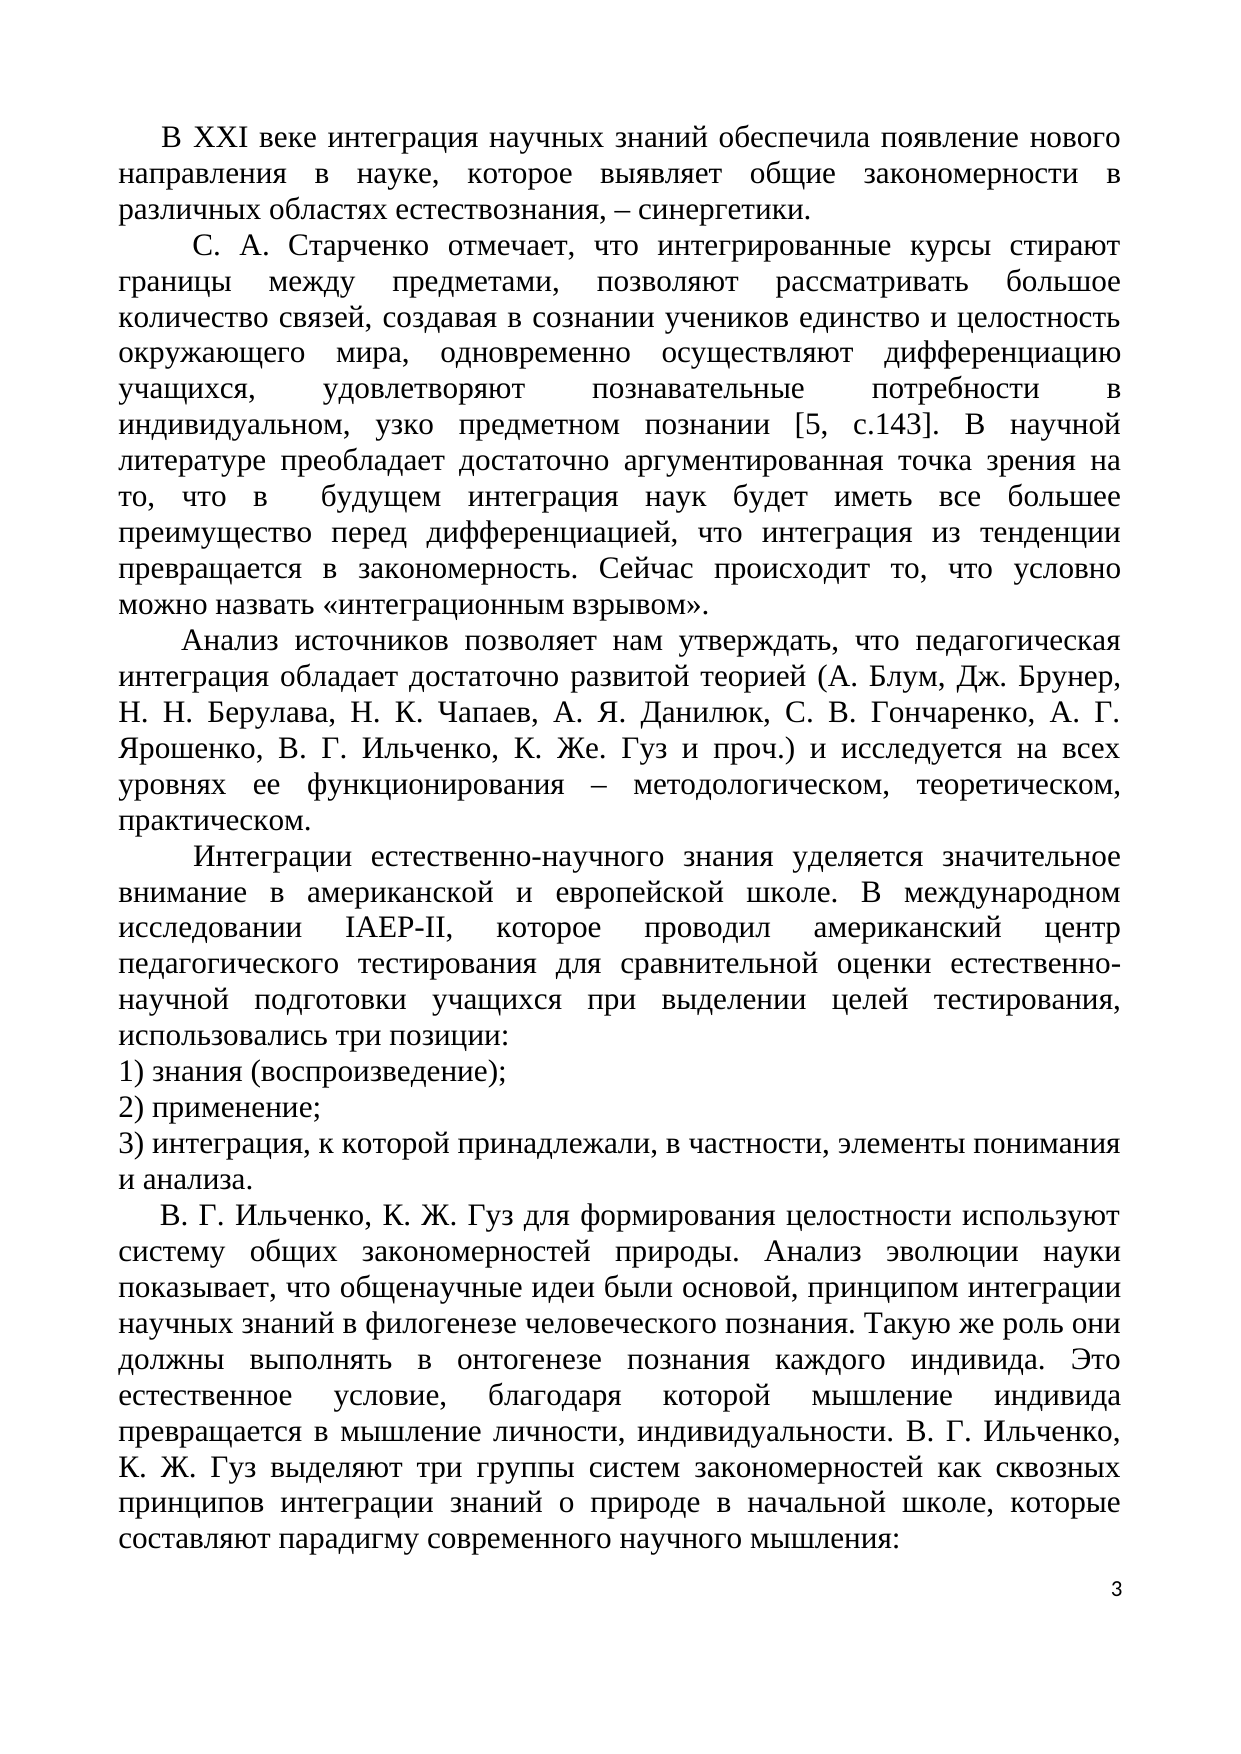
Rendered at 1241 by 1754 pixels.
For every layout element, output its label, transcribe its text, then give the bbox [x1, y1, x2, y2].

text Анализ источников позволяет нам утверждать, что педагогическая интеграция обладает достаточно развитой теорией (А. Блум, Дж. Брунер, Н. Н. Берулава, Н. К. Чапаев, А. Я. Данилюк, С. В. Гончаренко, А. Г. Ярошенко, В. Г. Ильченко, К. Же. Гуз и проч.) и исследуется на всех уровнях ее функционирования – методологическом, теоретическом, практическом. [118, 621, 1122, 837]
text 3) интеграция, к которой принадлежали, в частности, элементы понимания и анализа. [118, 1124, 1122, 1196]
text С. А. Старченко отмечает, что интегрированные курсы стирают границы между предметами, позволяют рассматривать большое количество связей, создавая в сознании учеников единство и целостность окружающего мира, одновременно осуществляют дифференциацию учащихся, удовлетворяют познавательные потребности в индивидуальном, узко предметном познании [5, с.143]. В научной литературе преобладает достаточно аргументированная точка зрения на то, что в будущем интеграция наук будет иметь все большее преимущество перед дифференциацией, что интеграция из тенденции превращается в закономерность. Сейчас происходит то, что условно можно назвать «интеграционным взрывом». [118, 226, 1122, 621]
text 1) знания (воспроизведение); [118, 1052, 1122, 1088]
text В XXI веке интеграция научных знаний обеспечила появление нового направления в науке, которое выявляет общие закономерности в различных областях естествознания, – синергетики. [118, 118, 1122, 226]
text Интеграции естественно-научного знания уделяется значительное внимание в американской и европейской школе. В международном исследовании ІАЕР-II, которое проводил американский центр педагогического тестирования для сравнительной оценки естественно-научной подготовки учащихся при выделении целей тестирования, использовались три позиции: [118, 837, 1122, 1052]
text 2) применение; [118, 1088, 1122, 1124]
text В. Г. Ильченко, К. Ж. Гуз для формирования целостности используют систему общих закономерностей природы. Анализ эволюции науки показывает, что общенаучные идеи были основой, принципом интеграции научных знаний в филогенезе человеческого познания. Такую же роль они должны выполнять в онтогенезе познания каждого индивида. Это естественное условие, благодаря которой мышление индивида превращается в мышление личности, индивидуальности. В. Г. Ильченко, К. Ж. Гуз выделяют три группы систем закономерностей как сквозных принципов интеграции знаний о природе в начальной школе, которые составляют парадигму современного научного мышления: [118, 1196, 1122, 1556]
